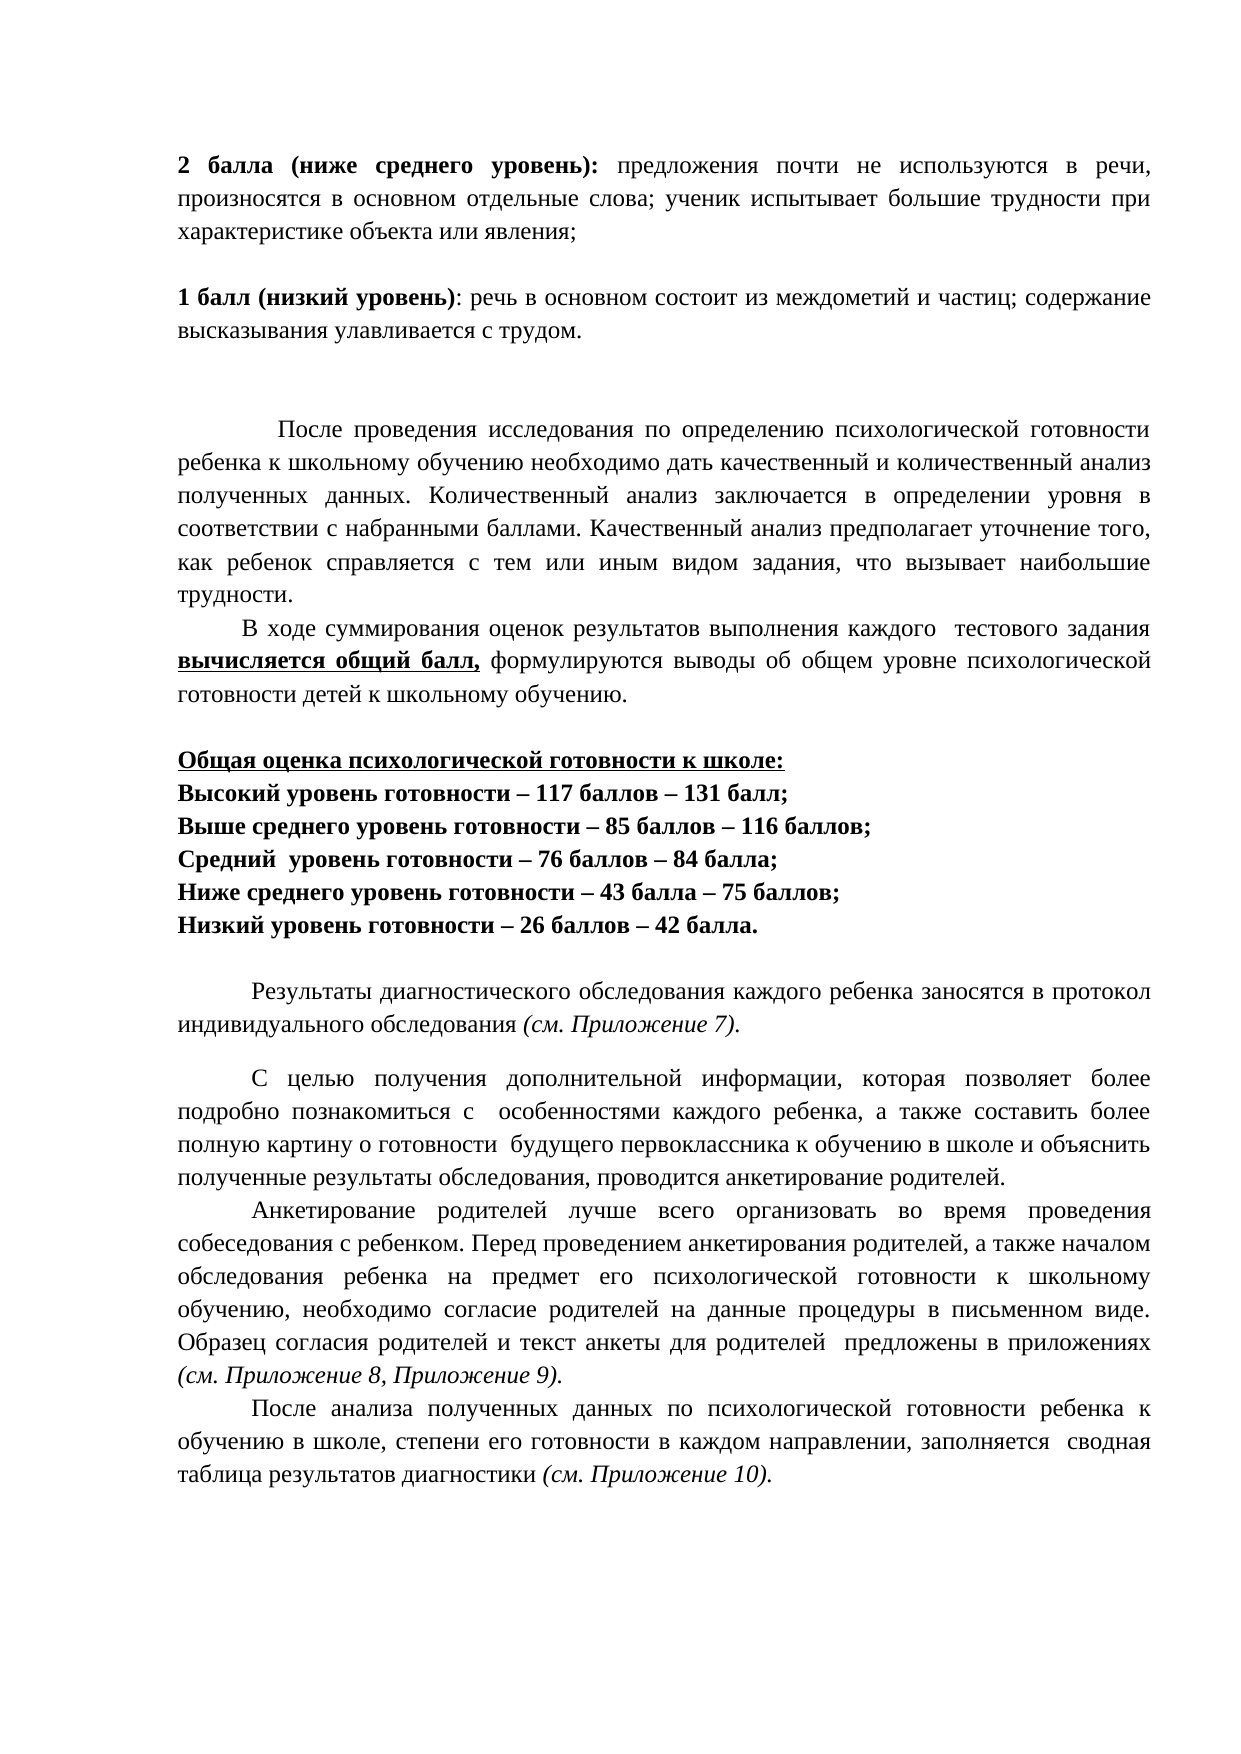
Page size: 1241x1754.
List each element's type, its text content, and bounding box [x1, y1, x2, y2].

text После анализа полученных данных по психологической готовности ребенка к обучению в школе, степени его готовности в каждом направлении, заполняется сводная таблица результатов диагностики (см. Приложение 10). [177, 1393, 1152, 1488]
text 1 балл (низкий уровень): речь в основном состоит из междометий и частиц; содержание высказывания улавливается с трудом. [177, 282, 1152, 344]
text 2 балла (ниже среднего уровень): предложения почти не используются в речи, произносятся в основном отдельные слова; ученик испытывает большие трудности при характеристике объекта или явления; [177, 150, 1152, 245]
text Ниже среднего уровень готовности – 43 балла – 75 баллов; [177, 877, 1152, 906]
text Анкетирование родителей лучше всего организовать во время проведения собеседования с ребенком. Перед проведением анкетирования родителей, а также началом обследования ребенка на предмет его психологической готовности к школьному обучению, необходимо согласие родителей на данные процедуры в письменном виде. Образец согласия родителей и текст анкеты для родителей предложены в приложениях (см. Приложение 8, Приложение 9). [177, 1195, 1152, 1389]
text Средний уровень готовности – 76 баллов – 84 балла; [177, 844, 1152, 872]
text Высокий уровень готовности – 117 баллов – 131 балл; [177, 778, 1152, 806]
text Низкий уровень готовности – 26 баллов – 42 балла. [177, 910, 1152, 938]
text Общая оценка психологической готовности к школе: [177, 745, 1152, 773]
text С целью получения дополнительной информации, которая позволяет более подробно познакомиться с особенностями каждого ребенка, а также составить более полную картину о готовности будущего первоклассника к обучению в школе и объяснить полученные результаты обследования, проводится анкетирование родителей. [177, 1063, 1152, 1191]
text В ходе суммирования оценок результатов выполнения каждого тестового задания вычисляется общий балл, формулируются выводы об общем уровне психологической готовности детей к школьному обучению. [177, 613, 1152, 707]
text После проведения исследования по определению психологической готовности ребенка к школьному обучению необходимо дать качественный и количественный анализ полученных данных. Количественный анализ заключается в определении уровня в соответствии с набранными баллами. Качественный анализ предполагает уточнение того, как ребенок справляется с тем или иным видом задания, что вызывает наибольшие трудности. [177, 414, 1152, 608]
text Выше среднего уровень готовности – 85 баллов – 116 баллов; [177, 811, 1152, 839]
text Результаты диагностического обследования каждого ребенка заносятся в протокол индивидуального обследования (см. Приложение 7). [177, 976, 1152, 1038]
